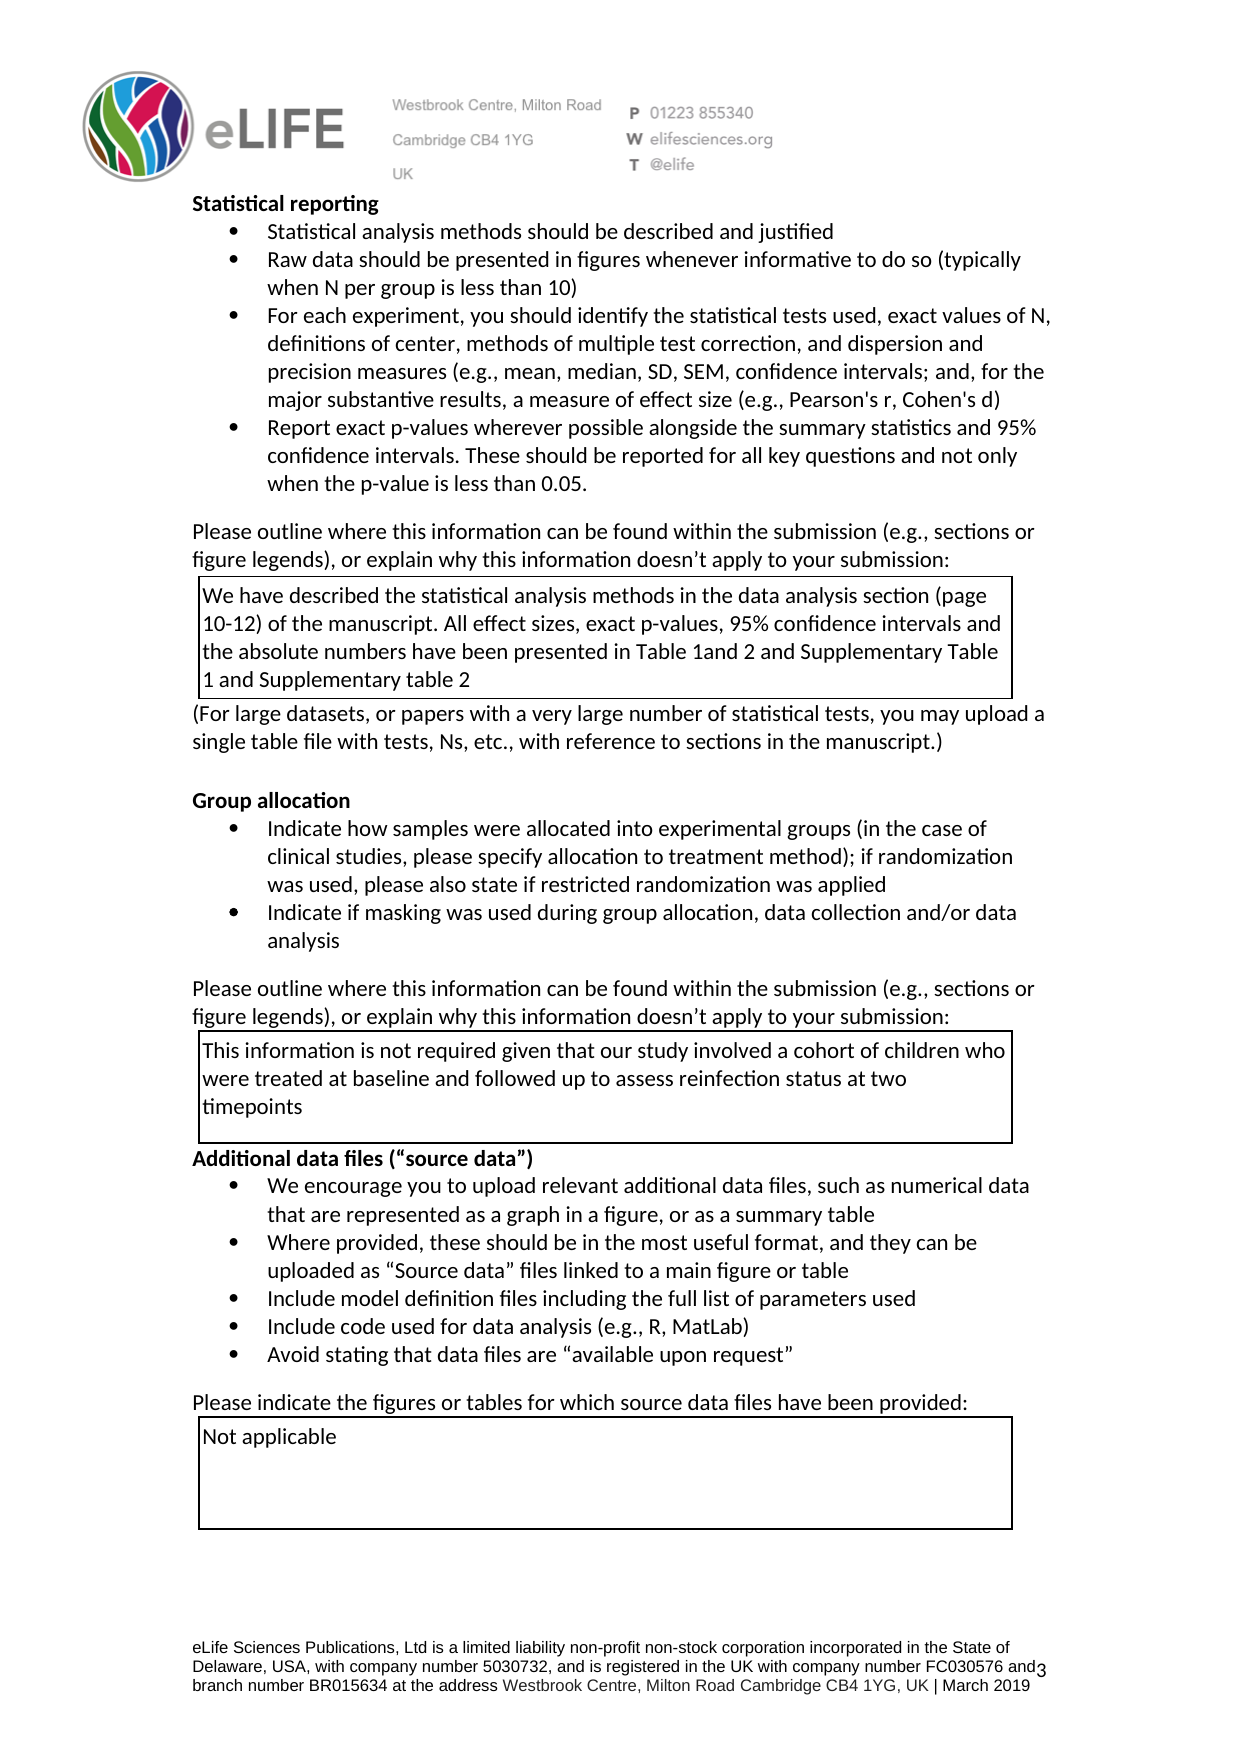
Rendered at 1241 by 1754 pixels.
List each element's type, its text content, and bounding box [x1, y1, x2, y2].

text Statistical reporting [192, 189, 1053, 217]
list Statistical analysis methods should be described and justified [229, 217, 1053, 245]
text Not applicable [200, 1420, 1011, 1452]
list Where provided, these should be in the most useful format, and they can be uploaded as “Source data” files linked to a main figure or table [229, 1228, 1053, 1284]
list For each experiment, you should identify the statistical tests used, exact values of N, definitions of center, methods of multiple test correction, and dispersion and precision measures (e.g., mean, median, SD, SEM, confidence intervals; and, for the major substantive results, a measure of effect size (e.g., Pearson's r, Cohen's d) [229, 301, 1053, 413]
list Indicate if masking was used during group allocation, data collection and/or data analysis [229, 898, 1053, 954]
list Include model definition files including the full list of parameters used [229, 1284, 1053, 1312]
text This information is not required given that our study involved a cohort of children who were treated at baseline and followed up to assess reinfection status at two timepoints [200, 1034, 1011, 1122]
list We encourage you to upload relevant additional data files, such as numerical data that are represented as a graph in a figure, or as a summary table [229, 1172, 1053, 1228]
text Additional data files (“source data”) [192, 1061, 1053, 1172]
text Please indicate the figures or tables for which source data files have been provided: [192, 1388, 1053, 1416]
list Indicate how samples were allocated into experimental groups (in the case of clinical studies, please specify allocation to treatment method); if randomization was used, please also state if restricted randomization was applied [229, 814, 1053, 898]
text Group allocation [192, 786, 1053, 814]
list Report exact p-values wherever possible alongside the summary statistics and 95% confidence intervals. These should be reported for all key questions and not only when the p-value is less than 0.05. [229, 413, 1053, 497]
picture [73, 59, 784, 189]
list Raw data should be presented in figures whenever informative to do so (typically when N per group is less than 10) [229, 245, 1053, 301]
list Include code used for data analysis (e.g., R, MatLab) [229, 1312, 1053, 1340]
list Avoid stating that data files are “available upon request” [229, 1340, 1053, 1368]
text We have described the statistical analysis methods in the data analysis section (page 10-12) of the manuscript. All effect sizes, exact p-values, 95% confidence intervals and the absolute numbers have been presented in Table 1and 2 and Supplementary Table 1 and Supplementary table 2 [200, 579, 1011, 696]
text Please outline where this information can be found within the submission (e.g., sections or figure legends), or explain why this information doesn’t apply to your submission: [192, 517, 1053, 573]
text Please outline where this information can be found within the submission (e.g., sections or figure legends), or explain why this information doesn’t apply to your submission: [192, 974, 1053, 1030]
text (For large datasets, or papers with a very large number of statistical tests, you may upload a single table file with tests, Ns, etc., with reference to sections in the manuscript.) [192, 601, 1053, 755]
